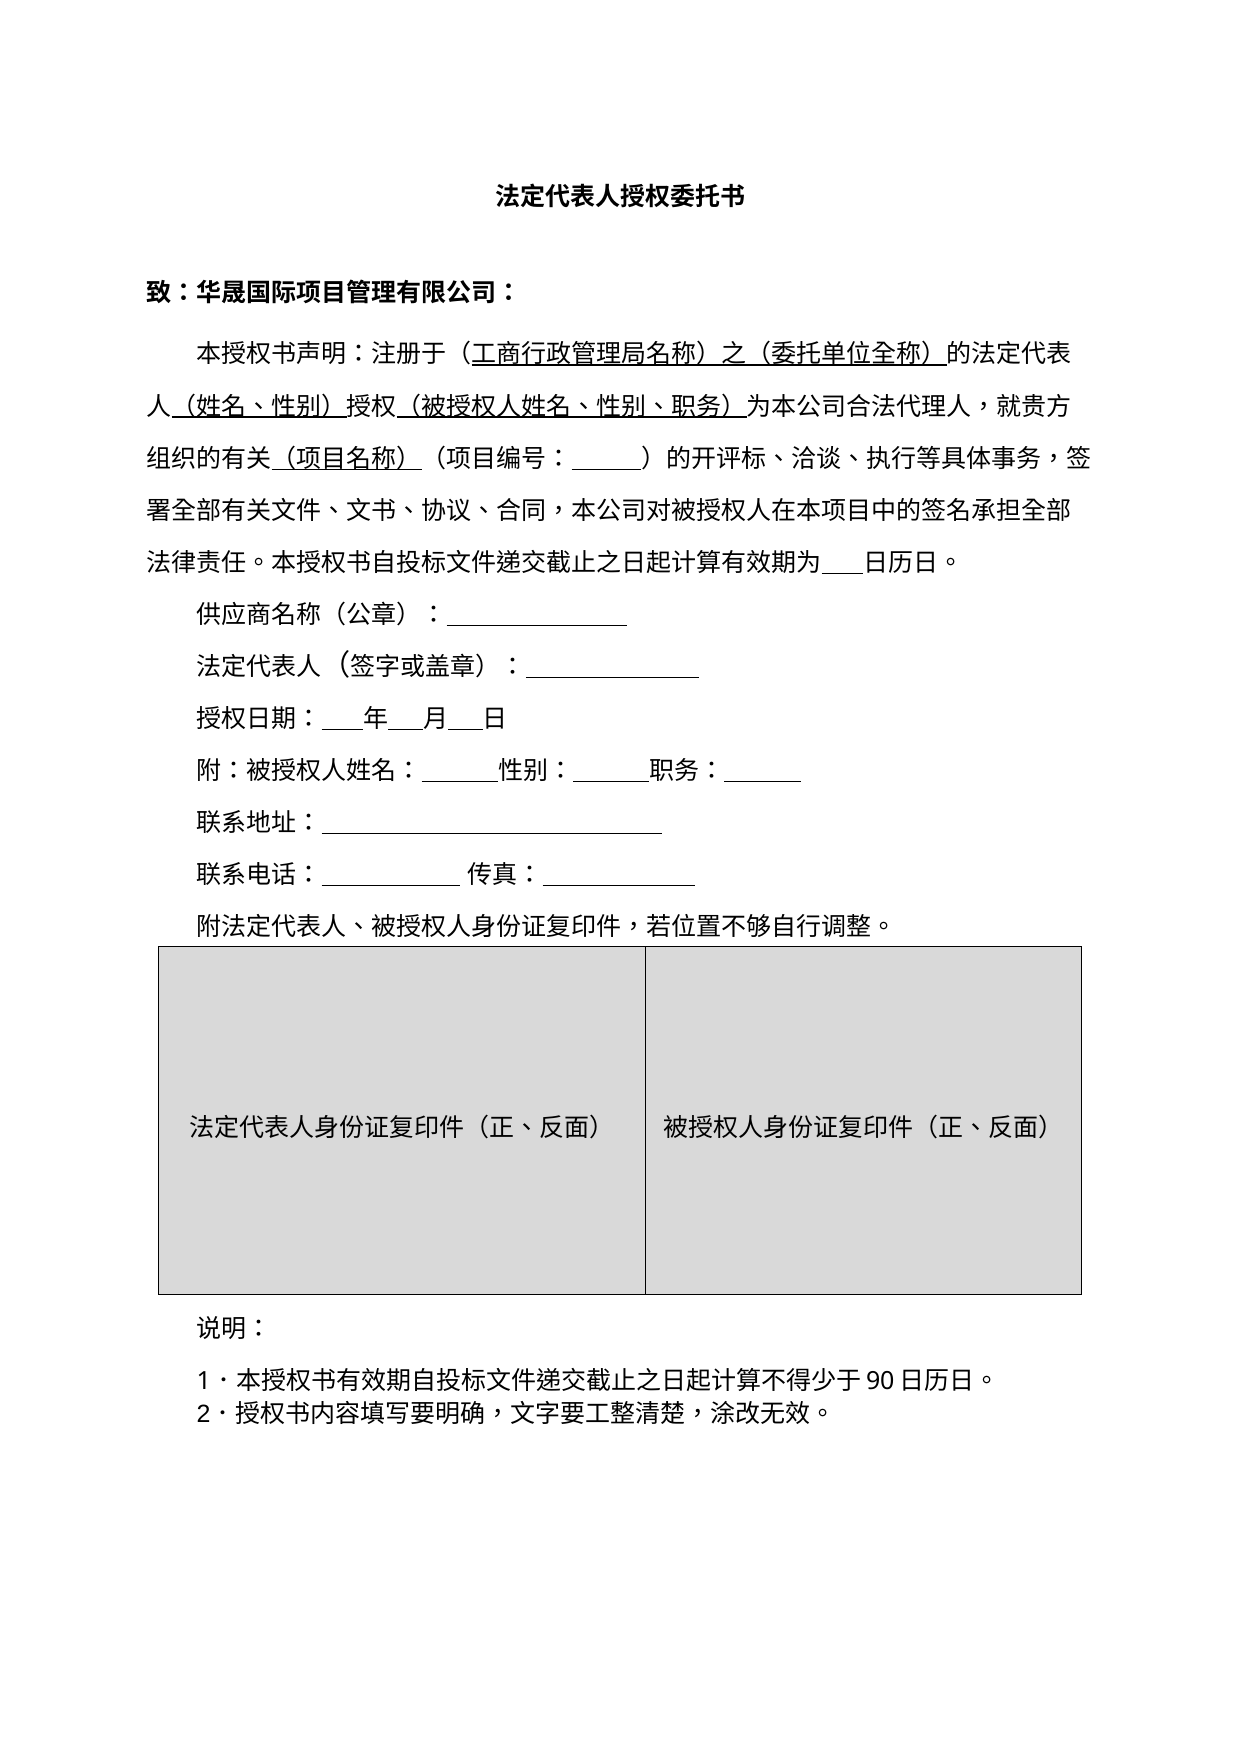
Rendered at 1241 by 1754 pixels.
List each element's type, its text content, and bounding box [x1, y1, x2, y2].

text 致：华晟国际项目管理有限公司： [146, 278, 1094, 307]
text 附法定代表人、被授权人身份证复印件，若位置不够自行调整。 [146, 894, 1094, 946]
text 授权日期： 年 月 日 [146, 686, 1094, 738]
text 联系电话： 传真： [146, 842, 1094, 894]
text 本授权书声明：注册于（工商行政管理局名称）之（委托单位全称）的法定代表人（姓名、性别）授权（被授权人姓名、性别、职务）为本公司合法代理人，就贵方组织的有关（项目名称）（项目编号： ）的开评标、洽谈、执行等具体事务，签署全部有关文件、文书、协议、合同，本公司对被授权人在本项目中的签名承担全部法律责任。本授权书自投标文件递交截止之日起计算有效期为 日历日。 [146, 321, 1094, 582]
text 法定代表人（签字或盖章）： [146, 634, 1094, 686]
text 法定代表人授权委托书 [146, 162, 1094, 227]
text 附：被授权人姓名： 性别： 职务： [146, 738, 1094, 790]
table_header 被授权人身份证复印件（正、反面） [646, 947, 1081, 1294]
table_header 法定代表人身份证复印件（正、反面） [159, 947, 645, 1294]
text 联系地址： [146, 790, 1094, 842]
text 说明： [146, 1295, 1094, 1347]
text 供应商名称（公章）： [146, 582, 1094, 634]
text 2．授权书内容填写要明确，文字要工整清楚，涂改无效。 [146, 1399, 1094, 1428]
text 1．本授权书有效期自投标文件递交截止之日起计算不得少于90日历日。 [146, 1347, 1094, 1399]
